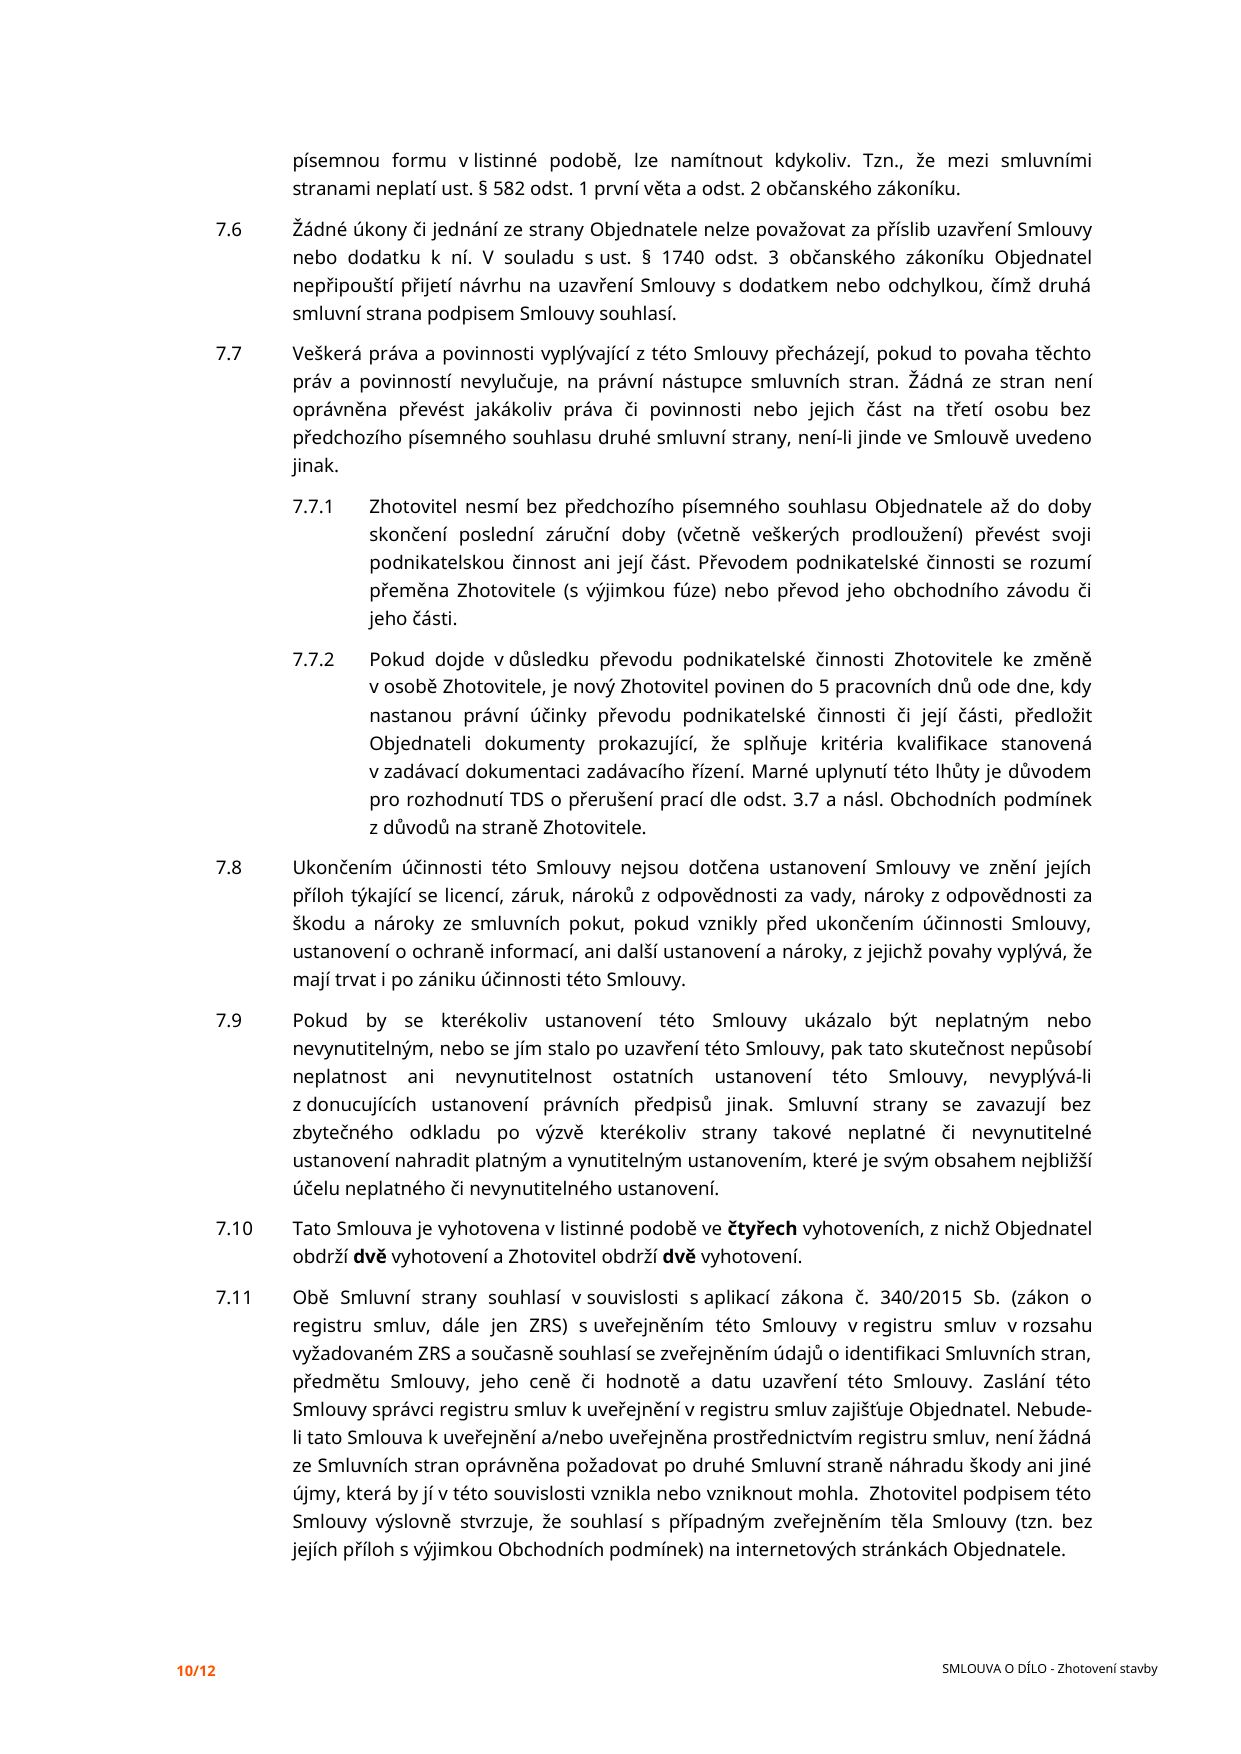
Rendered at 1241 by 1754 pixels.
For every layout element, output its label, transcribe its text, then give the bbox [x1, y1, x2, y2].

text Žádné úkony či jednání ze strany Objednatele nelze považovat za příslib uzavření Smlouvy nebo dodatku k ní. V souladu s ust. § 1740 odst. 3 občanského zákoníku Objednatel nepřipouští přijetí návrhu na uzavření Smlouvy s dodatkem nebo odchylkou, čímž druhá smluvní strana podpisem Smlouvy souhlasí. [216, 216, 1093, 326]
text Pokud by se kterékoliv ustanovení této Smlouvy ukázalo být neplatným nebo nevynutitelným, nebo se jím stalo po uzavření této Smlouvy, pak tato skutečnost nepůsobí neplatnost ani nevynutitelnost ostatních ustanovení této Smlouvy, nevyplývá-li z donucujících ustanovení právních předpisů jinak. Smluvní strany se zavazují bez zbytečného odkladu po výzvě kterékoliv strany takové neplatné či nevynutitelné ustanovení nahradit platným a vynutitelným ustanovením, které je svým obsahem nejbližší účelu neplatného či nevynutitelného ustanovení. [216, 1007, 1093, 1201]
text Tato Smlouva je vyhotovena v listinné podobě ve čtyřech vyhotoveních, z nichž Objednatel obdrží dvě vyhotovení a Zhotovitel obdrží dvě vyhotovení. [216, 1216, 1093, 1269]
text Obě Smluvní strany souhlasí v souvislosti s aplikací zákona č. 340/2015 Sb. (zákon o registru smluv, dále jen ZRS) s uveřejněním této Smlouvy v registru smluv v rozsahu vyžadovaném ZRS a současně souhlasí se zveřejněním údajů o identifikaci Smluvních stran, předmětu Smlouvy, jeho ceně či hodnotě a datu uzavření této Smlouvy. Zaslání této Smlouvy správci registru smluv k uveřejnění v registru smluv zajišťuje Objednatel. Nebude-li tato Smlouva k uveřejnění a/nebo uveřejněna prostřednictvím registru smluv, není žádná ze Smluvních stran oprávněna požadovat po druhé Smluvní straně náhradu škody ani jiné újmy, která by jí v této souvislosti vznikla nebo vzniknout mohla. Zhotovitel podpisem této Smlouvy výslovně stvrzuje, že souhlasí s případným zveřejněním těla Smlouvy (tzn. bez jejích příloh s výjimkou Obchodních podmínek) na internetových stránkách Objednatele. [216, 1284, 1093, 1562]
text Zhotovitel nesmí bez předchozího písemného souhlasu Objednatele až do doby skončení poslední záruční doby (včetně veškerých prodloužení) převést svoji podnikatelskou činnost ani její část. Převodem podnikatelské činnosti se rozumí přeměna Zhotovitele (s výjimkou fúze) nebo převod jeho obchodního závodu či jeho části. [292, 493, 1093, 631]
text Pokud dojde v důsledku převodu podnikatelské činnosti Zhotovitele ke změně v osobě Zhotovitele, je nový Zhotovitel povinen do 5 pracovních dnů ode dne, kdy nastanou právní účinky převodu podnikatelské činnosti či její části, předložit Objednateli dokumenty prokazující, že splňuje kritéria kvalifikace stanovená v zadávací dokumentaci zadávacího řízení. Marné uplynutí této lhůty je důvodem pro rozhodnutí TDS o přerušení prací dle odst. 3.7 a násl. Obchodních podmínek z důvodů na straně Zhotovitele. [292, 646, 1093, 839]
text Veškerá práva a povinnosti vyplývající z této Smlouvy přecházejí, pokud to povaha těchto práv a povinností nevylučuje, na právní nástupce smluvních stran. Žádná ze stran není oprávněna převést jakákoliv práva či povinnosti nebo jejich část na třetí osobu bez předchozího písemného souhlasu druhé smluvní strany, není-li jinde ve Smlouvě uvedeno jinak. [216, 341, 1093, 478]
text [216, 147, 1093, 201]
text Ukončením účinnosti této Smlouvy nejsou dotčena ustanovení Smlouvy ve znění jejích příloh týkající se licencí, záruk, nároků z odpovědnosti za vady, nároky z odpovědnosti za škodu a nároky ze smluvních pokut, pokud vznikly před ukončením účinnosti Smlouvy, ustanovení o ochraně informací, ani další ustanovení a nároky, z jejichž povahy vyplývá, že mají trvat i po zániku účinnosti této Smlouvy. [216, 854, 1093, 992]
